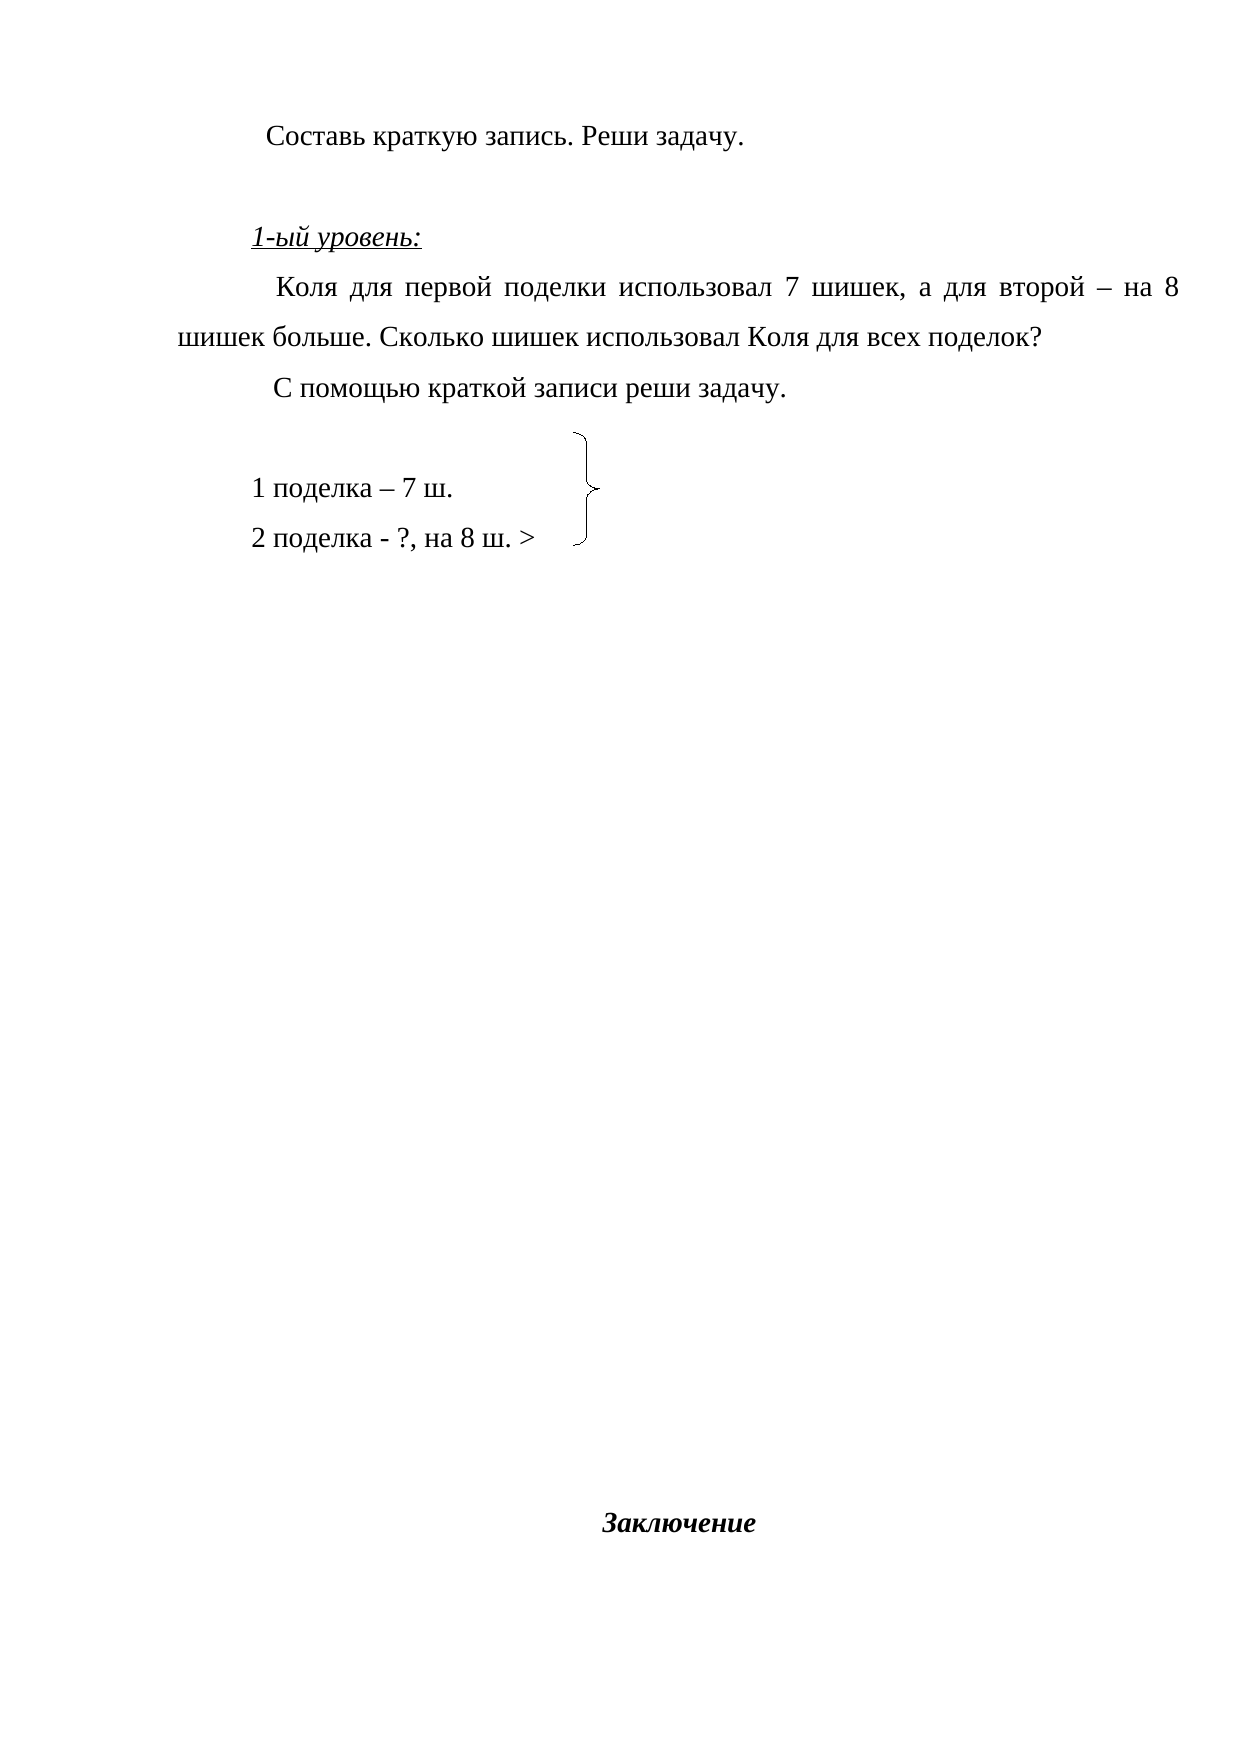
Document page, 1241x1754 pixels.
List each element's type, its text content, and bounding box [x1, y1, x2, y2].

text 1-ый уровень: [177, 219, 1181, 252]
text 2 поделка - ?, на 8 ш. > [177, 521, 1181, 554]
text Заключение [177, 1505, 1181, 1539]
text С помощью краткой записи реши задачу. [177, 370, 1181, 403]
text Составь краткую запись. Реши задачу. [177, 118, 1181, 152]
text 1 поделка – 7 ш. [177, 470, 1181, 504]
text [177, 269, 1181, 353]
